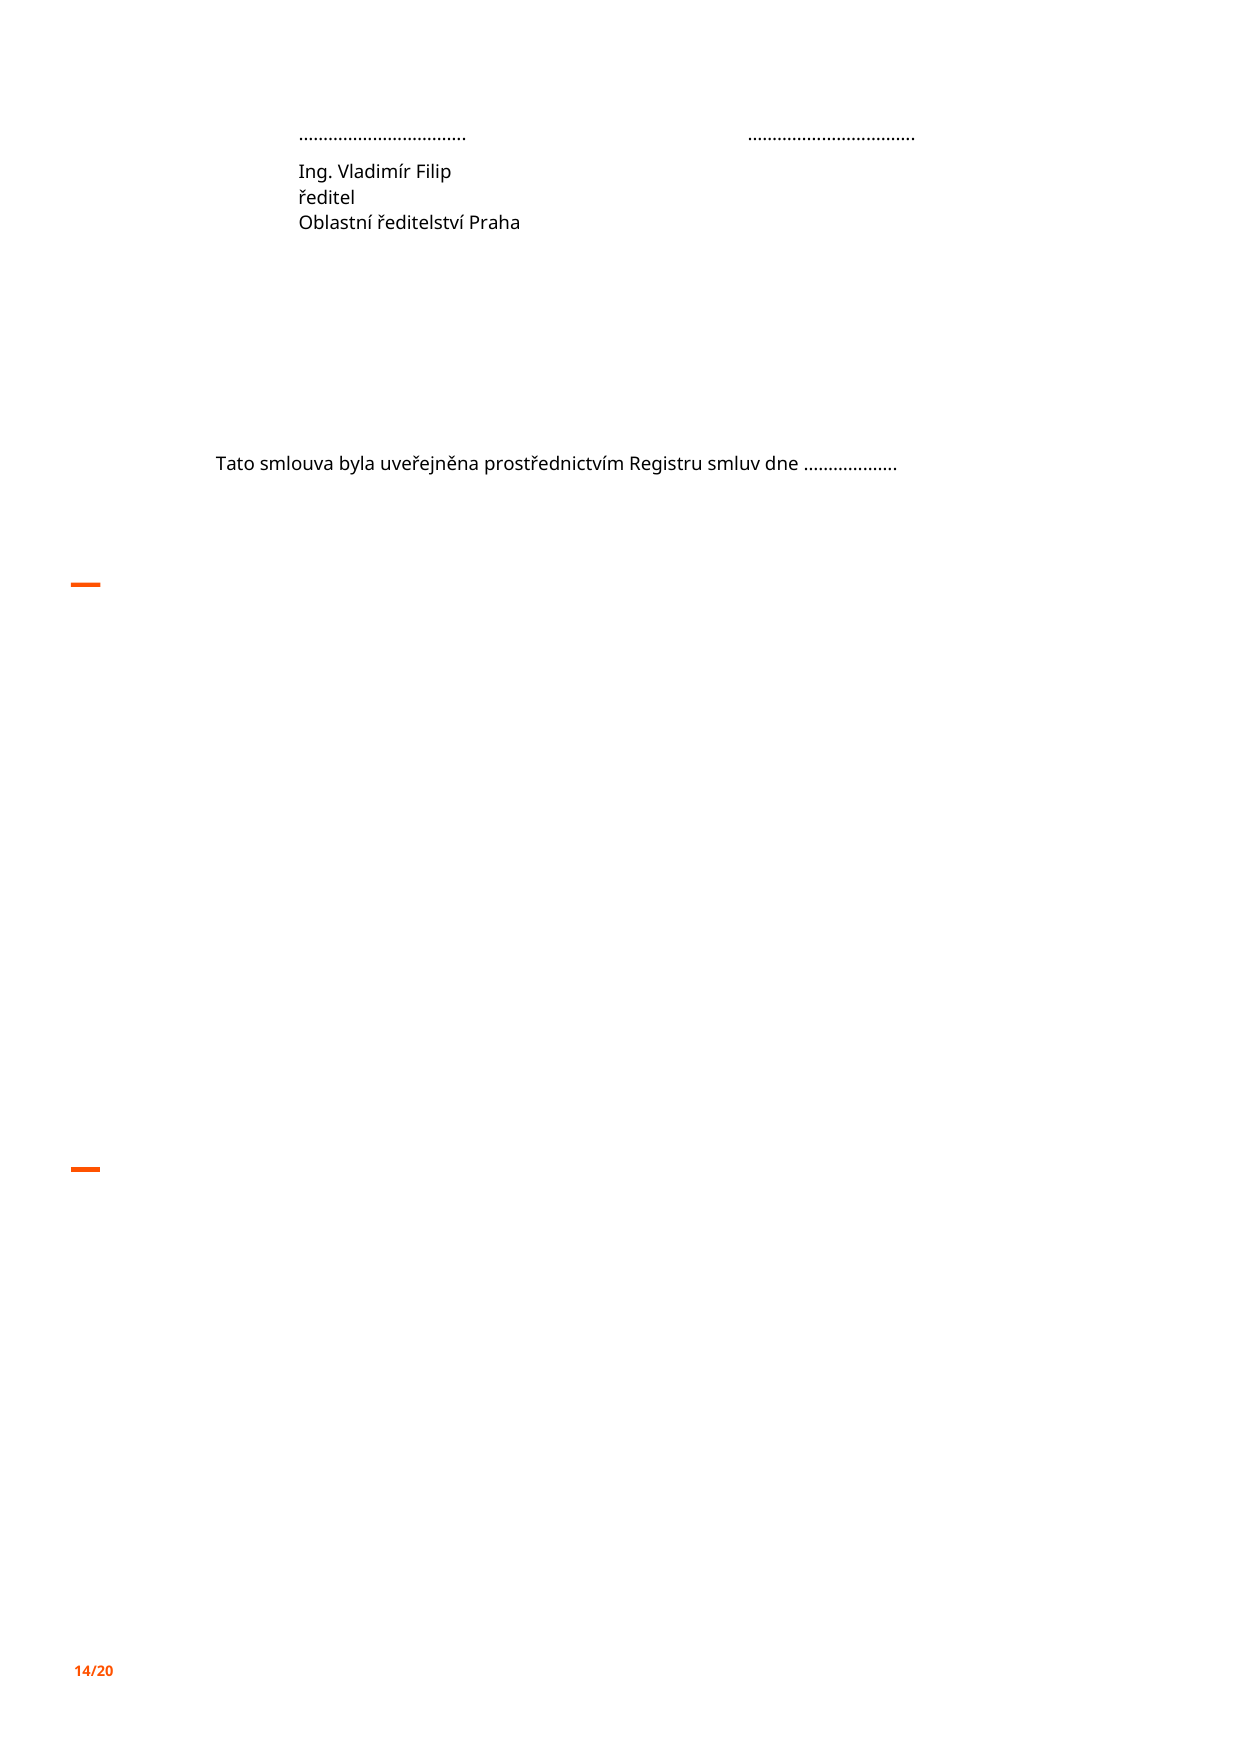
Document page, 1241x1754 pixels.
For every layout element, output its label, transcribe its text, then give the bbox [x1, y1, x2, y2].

text Tato smlouva byla uveřejněna prostřednictvím Registru smluv dne ………………. [216, 450, 1122, 476]
text ředitel [298, 184, 1122, 210]
text Ing. Vladimír Filip [298, 159, 1122, 184]
text ……………………………. ……………………………. [298, 121, 1122, 146]
text Oblastní ředitelství Praha [298, 210, 1122, 235]
